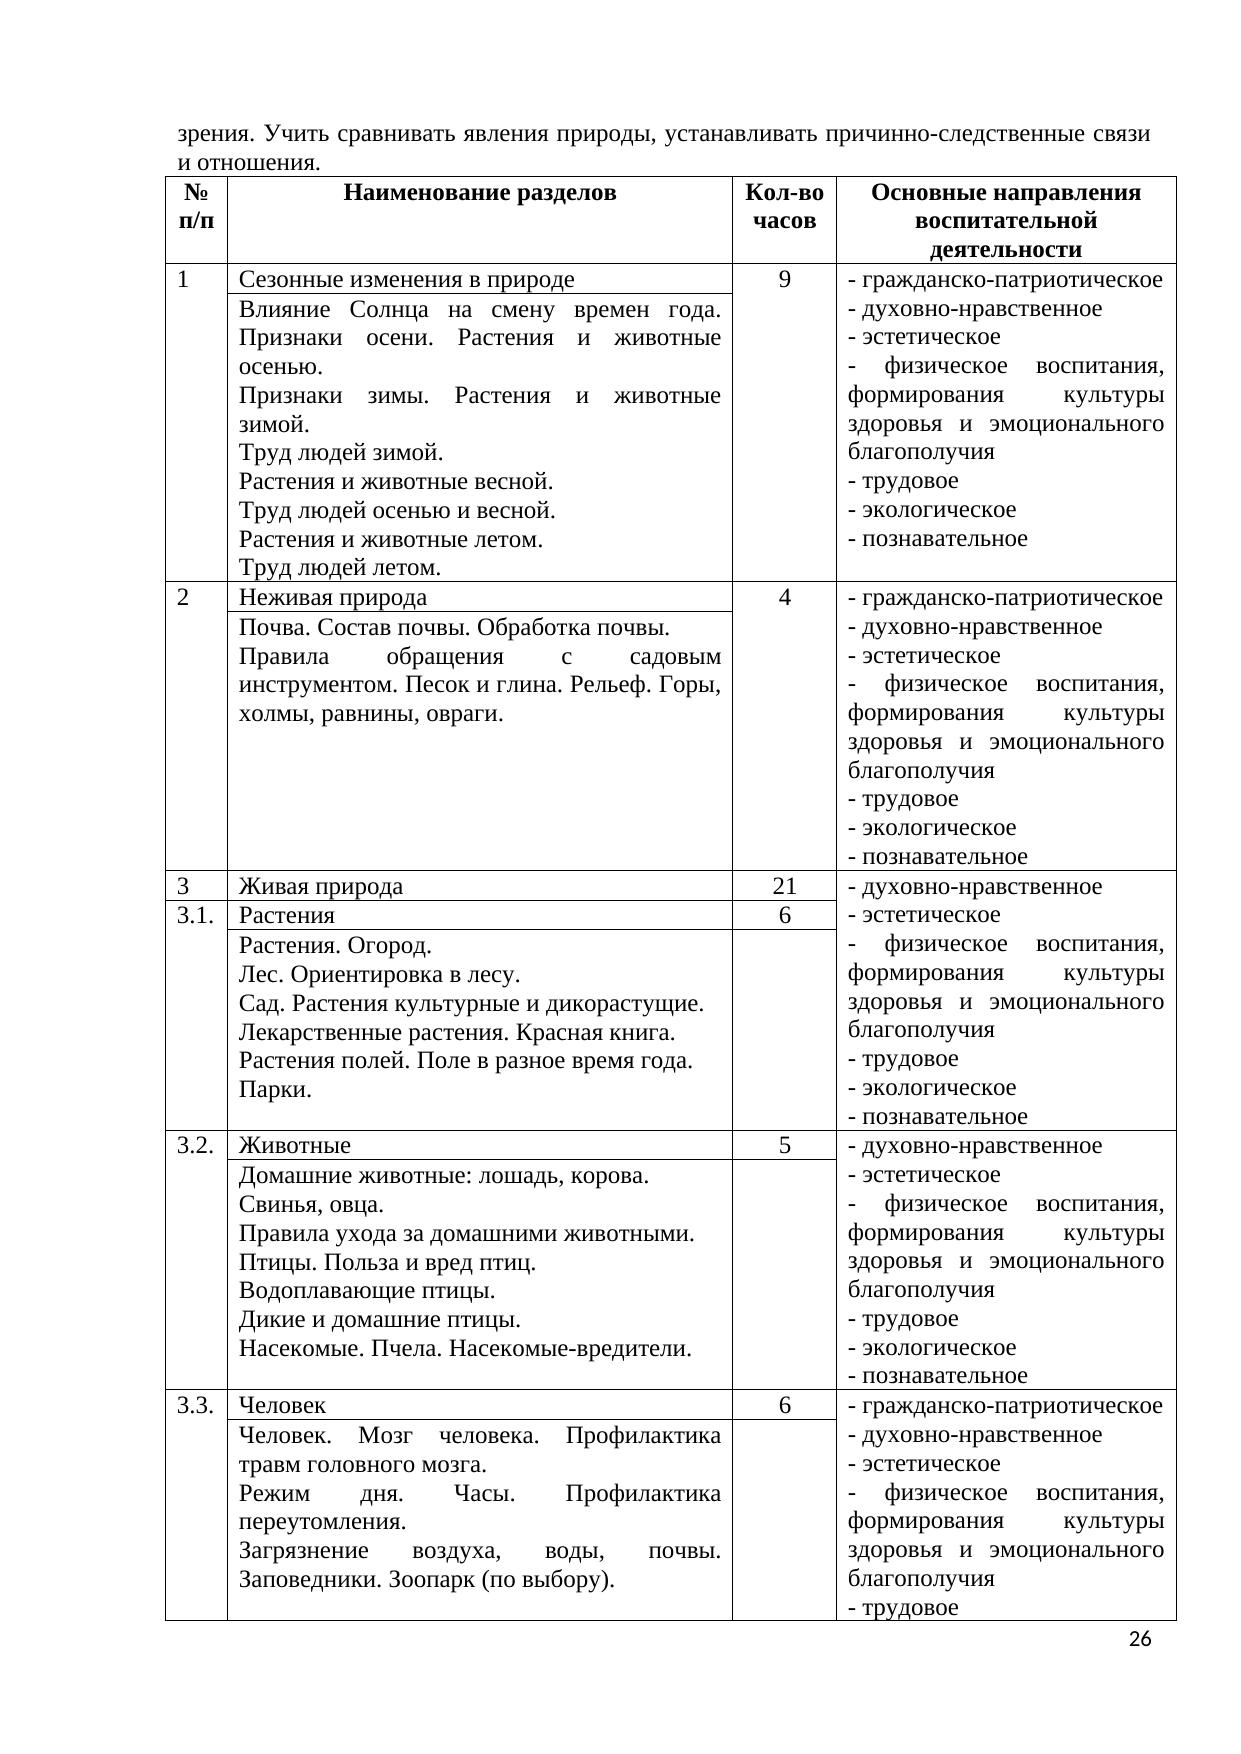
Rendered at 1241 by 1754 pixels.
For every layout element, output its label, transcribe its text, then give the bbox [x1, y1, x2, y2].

table_cell 21 [733, 871, 836, 899]
table_cell Почва. Состав почвы. Обработка почвы. Правила обращения с садовым инструментом. Песок и глина. Рельеф. Горы, холмы, равнины, овраги. [228, 612, 732, 870]
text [177, 118, 1152, 176]
table_cell Живая природа [228, 871, 732, 899]
table_cell Сезонные изменения в природе [228, 264, 732, 293]
table_header № п/п [166, 177, 227, 263]
table_cell Влияние Солнца на смену времен года. Признаки осени. Растения и животные осенью. Признаки зимы. Растения и животные зимой. Труд людей зимой. Растения и животные весной. Труд людей осенью и весной. Растения и животные летом. Труд людей летом. [228, 294, 732, 581]
table_cell [733, 1420, 836, 1620]
table_cell 6 [733, 1390, 836, 1419]
table_cell 6 [733, 901, 836, 929]
table_cell 3.1. [166, 901, 227, 1129]
table_cell 1 [166, 264, 227, 581]
table_cell 5 [733, 1131, 836, 1159]
table_cell 3.2. [166, 1131, 227, 1389]
table_cell 3.3. [166, 1390, 227, 1620]
table_cell Неживая природа [228, 582, 732, 611]
table_header Наименование разделов [228, 177, 732, 263]
table_cell - духовно-нравственное - эстетическое - физическое воспитания, формирования культуры здоровья и эмоционального благополучия - трудовое - экологическое - познавательное [837, 871, 1176, 1129]
table_cell - духовно-нравственное - эстетическое - физическое воспитания, формирования культуры здоровья и эмоционального благополучия - трудовое - экологическое - познавательное [837, 1131, 1176, 1389]
table_cell Растения [228, 901, 732, 929]
table_cell 4 [733, 582, 836, 870]
table_cell 9 [733, 264, 836, 581]
table_cell Человек [228, 1390, 732, 1419]
table_header Основные направления воспитательной деятельности [837, 177, 1176, 263]
table_cell 2 [166, 582, 227, 870]
table_cell [733, 930, 836, 1129]
table_cell Животные [228, 1131, 732, 1159]
table_cell [733, 1160, 836, 1389]
table_header Кол-во часов [733, 177, 836, 263]
table_cell Домашние животные: лошадь, корова. Свинья, овца. Правила ухода за домашними животными. Птицы. Польза и вред птиц. Водоплавающие птицы. Дикие и домашние птицы. Насекомые. Пчела. Насекомые-вредители. [228, 1160, 732, 1389]
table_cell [228, 1420, 732, 1620]
table_cell 3 [166, 871, 227, 899]
table_cell Растения. Огород. Лес. Ориентировка в лесу. Сад. Растения культурные и дикорастущие. Лекарственные растения. Красная книга. Растения полей. Поле в разное время года. Парки. [228, 930, 732, 1129]
